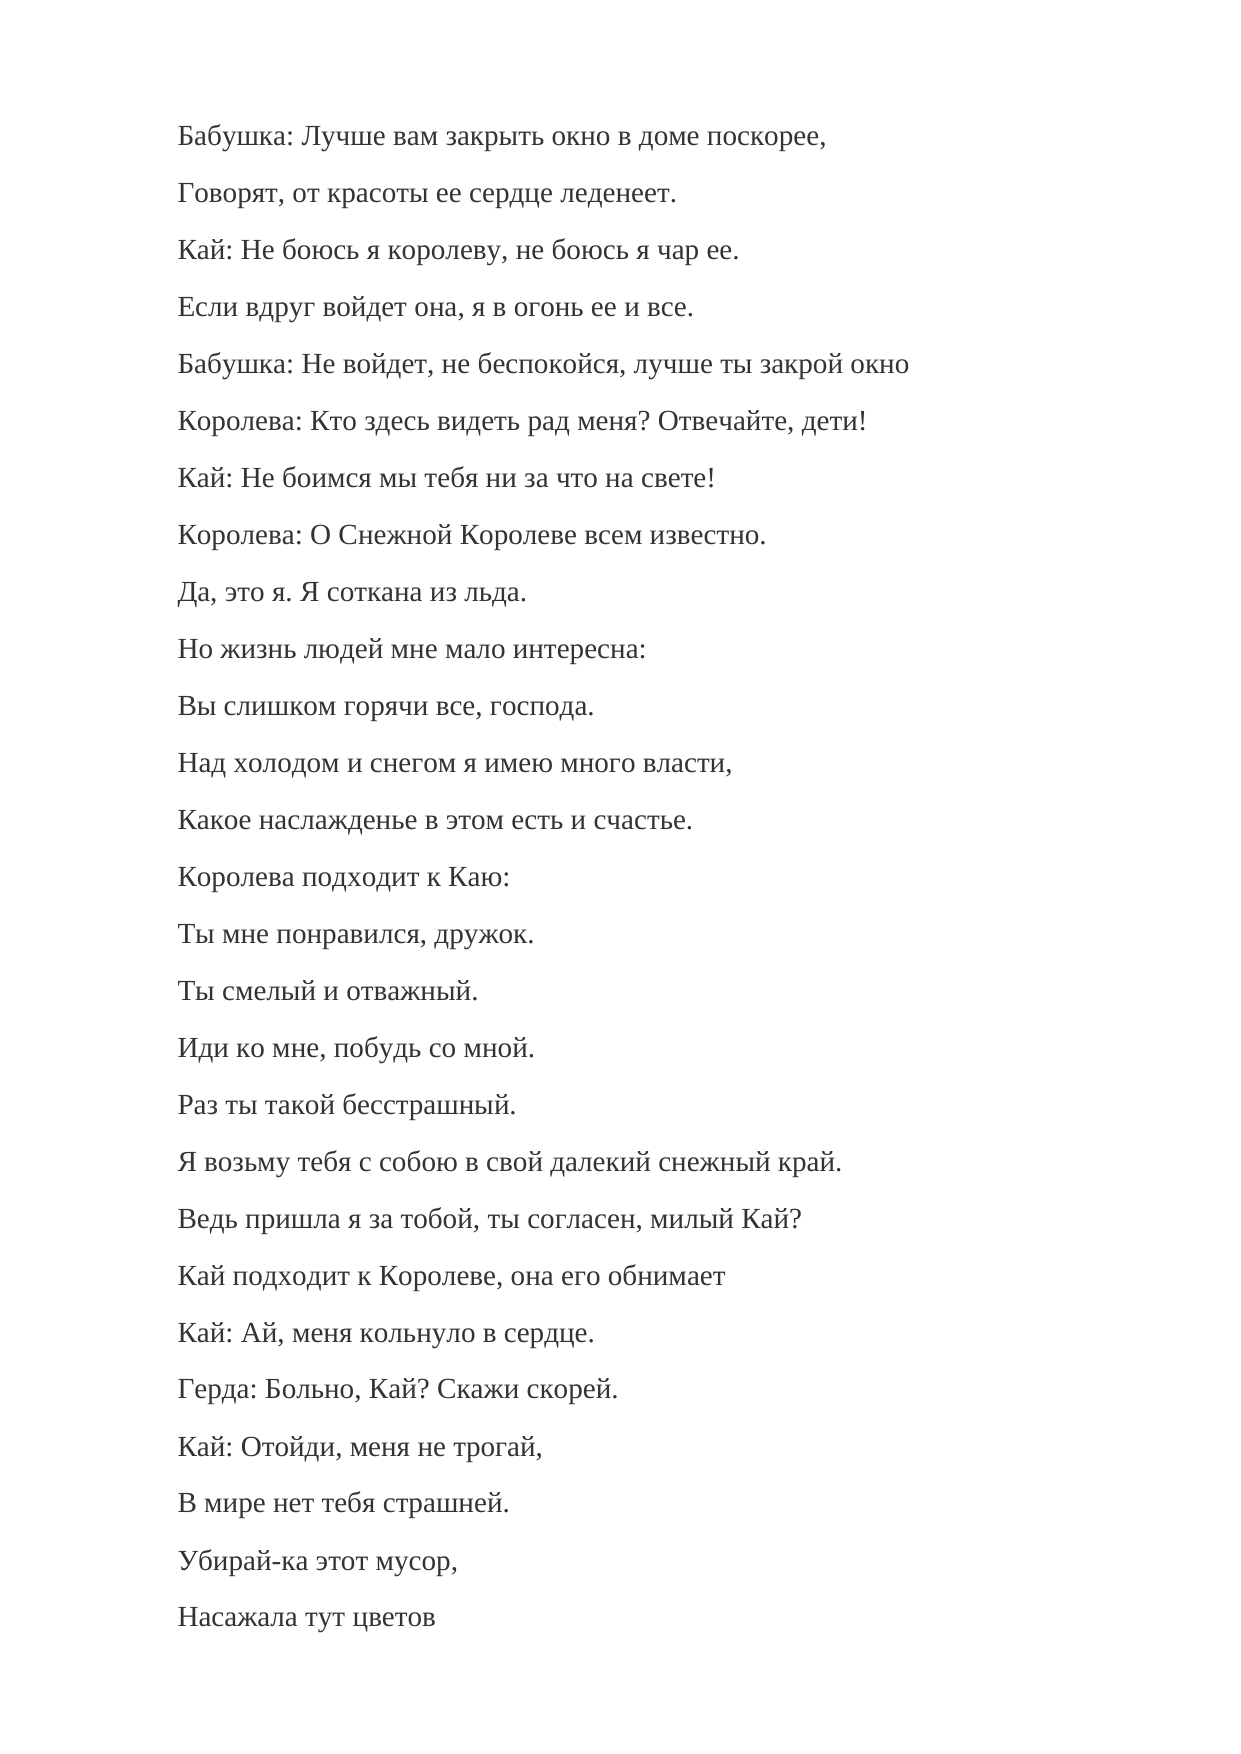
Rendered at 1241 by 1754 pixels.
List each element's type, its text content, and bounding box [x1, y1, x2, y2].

text Бабушка: Не войдет, не беспокойся, лучше ты закрой окно [177, 346, 1152, 379]
text Раз ты такой бесстрашный. [177, 1087, 1152, 1120]
text Кай: Не боимся мы тебя ни за что на свете! [177, 460, 1152, 493]
text Кай: Ай, меня кольнуло в сердце. [177, 1315, 1152, 1348]
text Вы слишком горячи все, господа. [177, 688, 1152, 721]
text Ты смелый и отважный. [177, 973, 1152, 1006]
text Кай: Не боюсь я королеву, не боюсь я чар ее. [177, 232, 1152, 266]
text Королева: Кто здесь видеть рад меня? Отвечайте, дети! [177, 403, 1152, 437]
text Какое наслажденье в этом есть и счастье. [177, 802, 1152, 835]
text В мире нет тебя страшней. [177, 1486, 1152, 1519]
text Я возьму тебя с собою в свой далекий снежный край. [177, 1144, 1152, 1177]
text Но жизнь людей мне мало интересна: [177, 631, 1152, 664]
text Если вдруг войдет она, я в огонь ее и все. [177, 289, 1152, 323]
text Бабушка: Лучше вам закрыть окно в доме поскорее, [177, 118, 1152, 152]
text Над холодом и снегом я имею много власти, [177, 745, 1152, 778]
text Королева: О Снежной Королеве всем известно. [177, 517, 1152, 551]
text Иди ко мне, побудь со мной. [177, 1030, 1152, 1063]
text Ты мне понравился, дружок. [177, 916, 1152, 949]
text Ведь пришла я за тобой, ты согласен, милый Кай? [177, 1201, 1152, 1234]
text Герда: Больно, Кай? Скажи скорей. [177, 1372, 1152, 1405]
text Насажала тут цветов [177, 1599, 1152, 1633]
text Убирай-ка этот мусор, [177, 1543, 1152, 1576]
text Говорят, от красоты ее сердце леденеет. [177, 175, 1152, 209]
text Кай: Отойди, меня не трогай, [177, 1429, 1152, 1462]
text Кай подходит к Королеве, она его обнимает [177, 1258, 1152, 1291]
text Да, это я. Я соткана из льда. [177, 574, 1152, 607]
text Королева подходит к Каю: [177, 859, 1152, 892]
